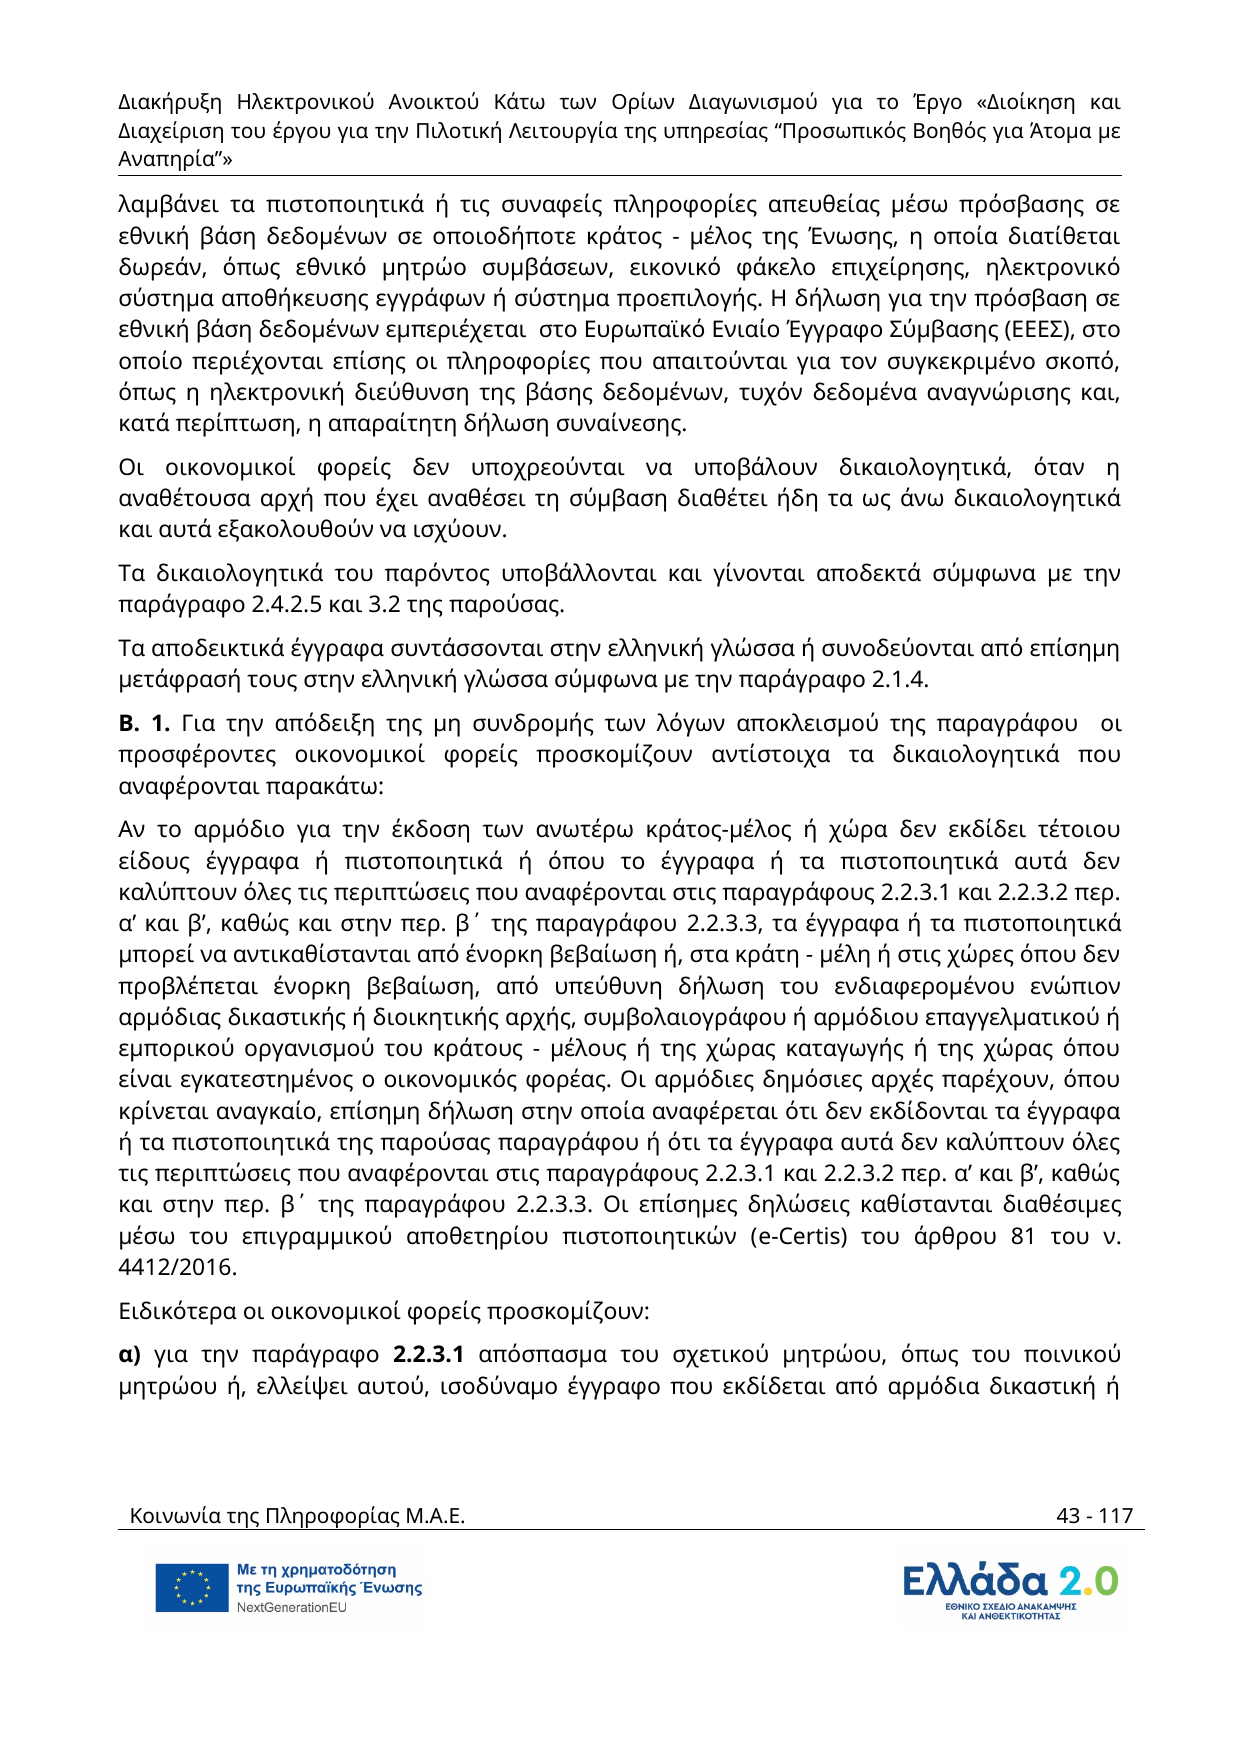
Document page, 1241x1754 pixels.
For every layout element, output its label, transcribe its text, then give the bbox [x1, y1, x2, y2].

text Οι οικονομικοί φορείς δεν υποχρεούνται να υποβάλουν δικαιολογητικά, όταν η αναθέτουσα αρχή που έχει αναθέσει τη σύμβαση διαθέτει ήδη τα ως άνω δικαιολογητικά και αυτά εξακολουθούν να ισχύουν. [118, 451, 1122, 545]
text Τα δικαιολογητικά του παρόντος υποβάλλονται και γίνονται αποδεκτά σύμφωνα με την παράγραφο 2.4.2.5 και 3.2 της παρούσας. [118, 557, 1122, 620]
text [118, 1338, 1122, 1401]
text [118, 188, 1122, 438]
text Β. 1. Για την απόδειξη της μη συνδρομής των λόγων αποκλεισμού της παραγράφου ‎0 οι προσφέροντες οικονομικοί φορείς προσκομίζουν αντίστοιχα τα δικαιολογητικά που αναφέρονται παρακάτω: [118, 707, 1122, 801]
text Αν το αρμόδιο για την έκδοση των ανωτέρω κράτος-μέλος ή χώρα δεν εκδίδει τέτοιου είδους έγγραφα ή πιστοποιητικά ή όπου το έγγραφα ή τα πιστοποιητικά αυτά δεν καλύπτουν όλες τις περιπτώσεις που αναφέρονται στις παραγράφους 2.2.3.1 και 2.2.3.2 περ. α’ και β’, καθώς και στην περ. β΄ της παραγράφου ‎2.2.3.3, τα έγγραφα ή τα πιστοποιητικά μπορεί να αντικαθίστανται από ένορκη βεβαίωση ή, στα κράτη - μέλη ή στις χώρες όπου δεν προβλέπεται ένορκη βεβαίωση, από υπεύθυνη δήλωση του ενδιαφερομένου ενώπιον αρμόδιας δικαστικής ή διοικητικής αρχής, συμβολαιογράφου ή αρμόδιου επαγγελματικού ή εμπορικού οργανισμού του κράτους - μέλους ή της χώρας καταγωγής ή της χώρας όπου είναι εγκατεστημένος ο οικονομικός φορέας. Οι αρμόδιες δημόσιες αρχές παρέχουν, όπου κρίνεται αναγκαίο, επίσημη δήλωση στην οποία αναφέρεται ότι δεν εκδίδονται τα έγγραφα ή τα πιστοποιητικά της παρούσας παραγράφου ή ότι τα έγγραφα αυτά δεν καλύπτουν όλες τις περιπτώσεις που αναφέρονται στις παραγράφους 2.2.3.1 και 2.2.3.2 περ. α’ και β’, καθώς και στην περ. β΄ της παραγράφου ‎2.2.3.3. Οι επίσημες δηλώσεις καθίστανται διαθέσιμες μέσω του επιγραμμικού αποθετηρίου πιστοποιητικών (e-Certis) του άρθρου 81 του ν. 4412/2016. [118, 813, 1122, 1282]
text Τα αποδεικτικά έγγραφα συντάσσονται στην ελληνική γλώσσα ή συνοδεύονται από επίσημη μετάφρασή τους στην ελληνική γλώσσα σύμφωνα με την παράγραφο 2.1.4. [118, 632, 1122, 695]
text Ειδικότερα οι οικονομικοί φορείς προσκομίζουν: [118, 1295, 1122, 1326]
